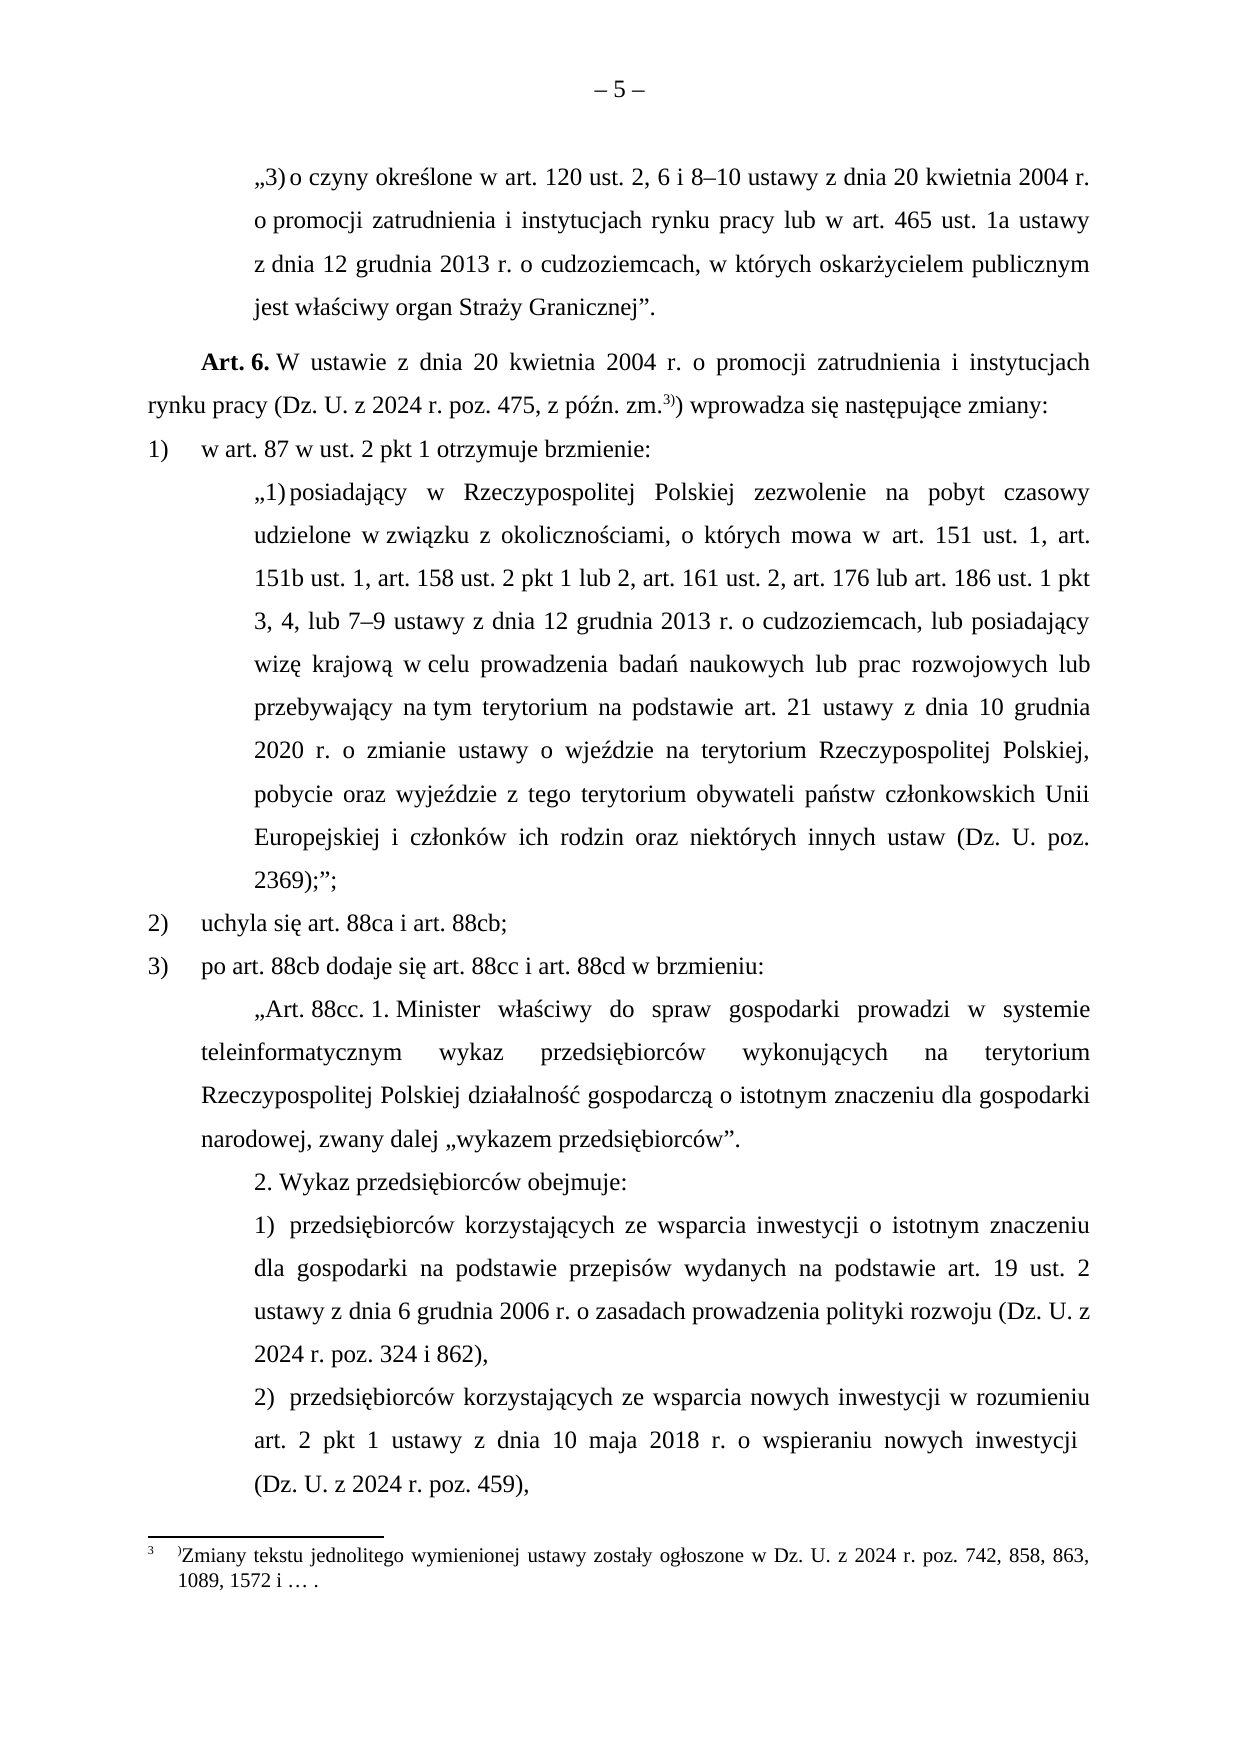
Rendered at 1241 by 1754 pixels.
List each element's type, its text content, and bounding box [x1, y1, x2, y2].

text „3) o czyny określone w art. 120 ust. 2, 6 i 8–10 ustawy z dnia 20 kwietnia 2004 r. o promocji zatrudnienia i instytucjach rynku pracy lub w art. 465 ust. 1a ustawy z dnia 12 grudnia 2013 r. o cudzoziemcach, w których oskarżycielem publicznym jest właściwy organ Straży Granicznej”. [254, 162, 1091, 321]
text Art. 6. W ustawie z dnia 20 kwietnia 2004 r. o promocji zatrudnienia i instytucjach rynku pracy (Dz. U. z 2024 r. poz. 475, z późn. zm.)) wprowadza się następujące zmiany: [148, 347, 1091, 419]
text 2. Wykaz przedsiębiorców obejmuje: [201, 1167, 1091, 1196]
text 2) uchyla się art. 88ca i art. 88cb; [148, 908, 1091, 937]
text 2) przedsiębiorców korzystających ze wsparcia nowych inwestycji w rozumieniu art. 2 pkt 1 ustawy z dnia 10 maja 2018 r. o wspieraniu nowych inwestycji (Dz. U. z 2024 r. poz. 459), [254, 1382, 1091, 1497]
text 1) przedsiębiorców korzystających ze wsparcia inwestycji o istotnym znaczeniu dla gospodarki na podstawie przepisów wydanych na podstawie art. 19 ust. 2 ustawy z dnia 6 grudnia 2006 r. o zasadach prowadzenia polityki rozwoju (Dz. U. z 2024 r. poz. 324 i 862), [254, 1210, 1091, 1368]
text 1) w art. 87 w ust. 2 pkt 1 otrzymuje brzmienie: [148, 434, 1091, 462]
text „1) posiadający w Rzeczypospolitej Polskiej zezwolenie na pobyt czasowy udzielone w związku z okolicznościami, o których mowa w art. 151 ust. 1, art. 151b ust. 1, art. 158 ust. 2 pkt 1 lub 2, art. 161 ust. 2, art. 176 lub art. 186 ust. 1 pkt 3, 4, lub 7–9 ustawy z dnia 12 grudnia 2013 r. o cudzoziemcach, lub posiadający wizę krajową w celu prowadzenia badań naukowych lub prac rozwojowych lub przebywający na tym terytorium na podstawie art. 21 ustawy z dnia 10 grudnia 2020 r. o zmianie ustawy o wjeździe na terytorium Rzeczypospolitej Polskiej, pobycie oraz wyjeździe z tego terytorium obywateli państw członkowskich Unii Europejskiej i członków ich rodzin oraz niektórych innych ustaw (Dz. U. poz. 2369);”; [254, 477, 1091, 894]
text 3) po art. 88cb dodaje się art. 88cc i art. 88cd w brzmieniu: [148, 951, 1091, 980]
text „Art. 88cc. 1. Minister właściwy do spraw gospodarki prowadzi w systemie teleinformatycznym wykaz przedsiębiorców wykonujących na terytorium Rzeczypospolitej Polskiej działalność gospodarczą o istotnym znaczeniu dla gospodarki narodowej, zwany dalej „wykazem przedsiębiorców”. [201, 994, 1091, 1152]
